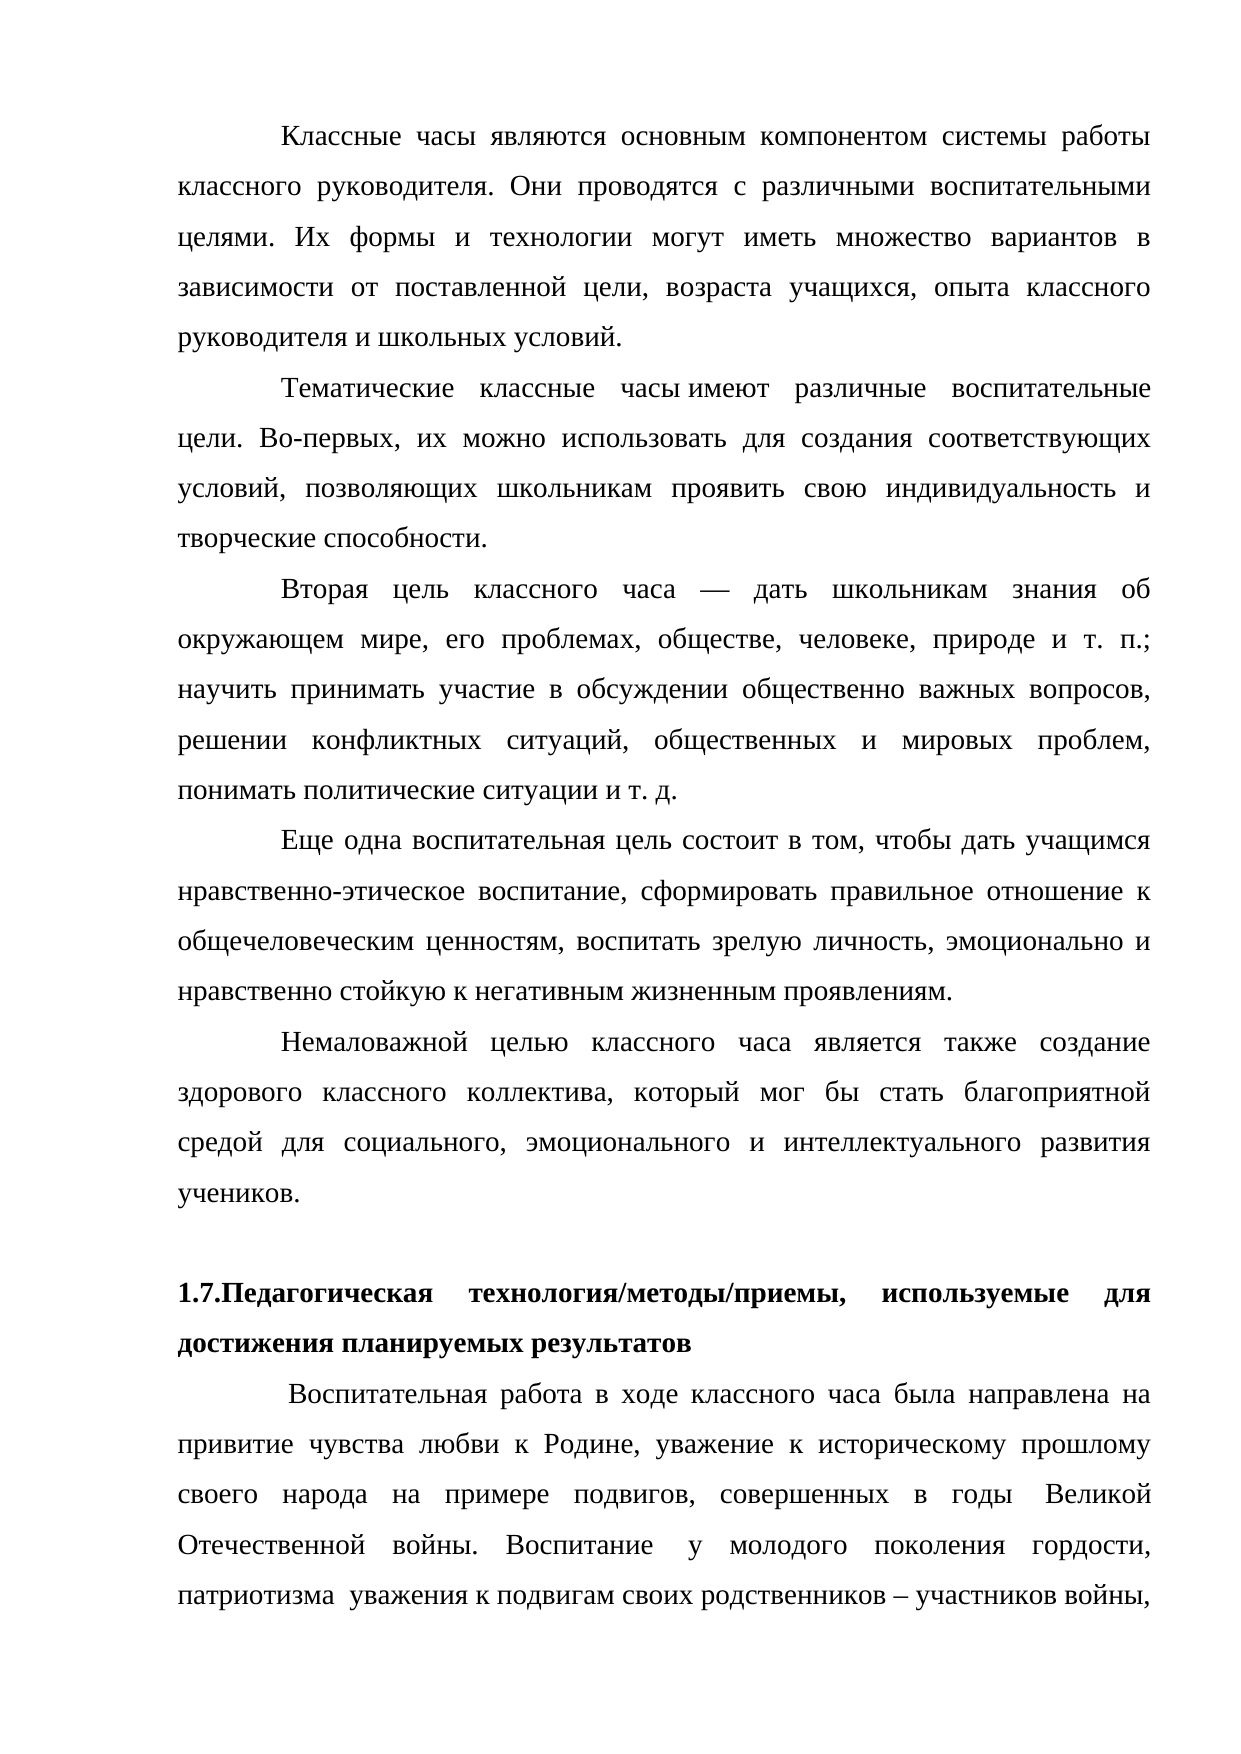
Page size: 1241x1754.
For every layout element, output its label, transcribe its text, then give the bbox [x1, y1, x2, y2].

text Вторая цель классного часа — дать школьникам знания об окружающем мире, его проблемах, обществе, человеке, природе и т. п.; научить принимать участие в обсуждении общественно важных вопросов, решении конфликтных ситуаций, общественных и мировых проблем, понимать политические ситуации и т. д. [177, 571, 1152, 806]
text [177, 1376, 1152, 1611]
text Классные часы являются основным компонентом системы работы классного руководителя. Они проводятся с различными воспитательными целями. Их формы и технологии могут иметь множество вариантов в зависимости от поставленной цели, возраста учащихся, опыта классного руководителя и школьных условий. [177, 118, 1152, 353]
text 1.7.Педагогическая технология/методы/приемы, используемые для достижения планируемых результатов [177, 1275, 1152, 1359]
text Тематические классные часы имеют различные воспитательные цели. Во-первых, их можно использовать для создания соответствующих условий, позволяющих школьникам проявить свою индивидуальность и творческие способности. [177, 370, 1152, 554]
text Немаловажной целью классного часа является также создание здорового классного коллектива, который мог бы стать благоприятной средой для социального, эмоционального и интеллектуального развития учеников. [177, 1024, 1152, 1208]
text Еще одна воспитательная цель состоит в том, чтобы дать учащимся нравственно-этическое воспитание, сформировать правильное отношение к общечеловеческим ценностям, воспитать зрелую личность, эмоционально и нравственно стойкую к негативным жизненным проявлениям. [177, 822, 1152, 1007]
